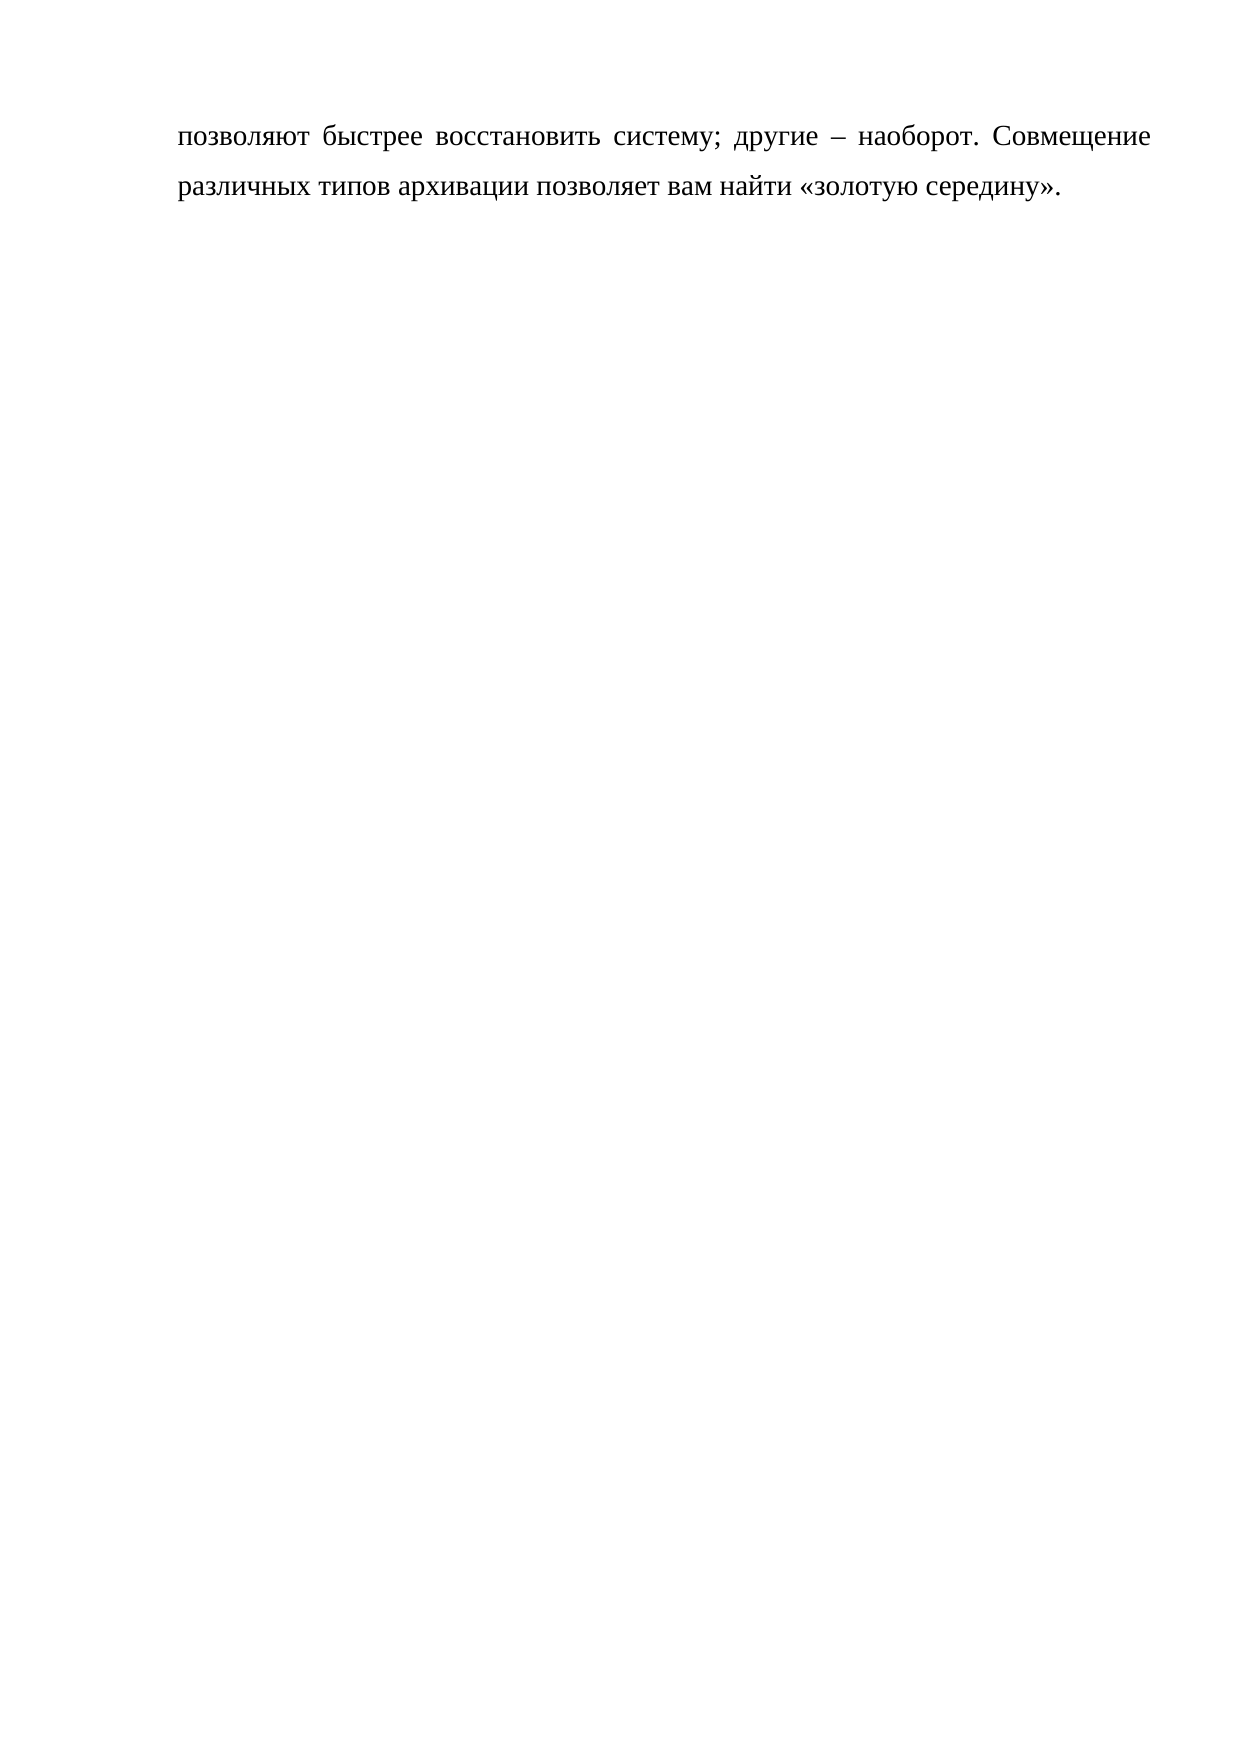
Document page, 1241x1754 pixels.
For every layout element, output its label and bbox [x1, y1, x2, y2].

text [177, 118, 1152, 202]
